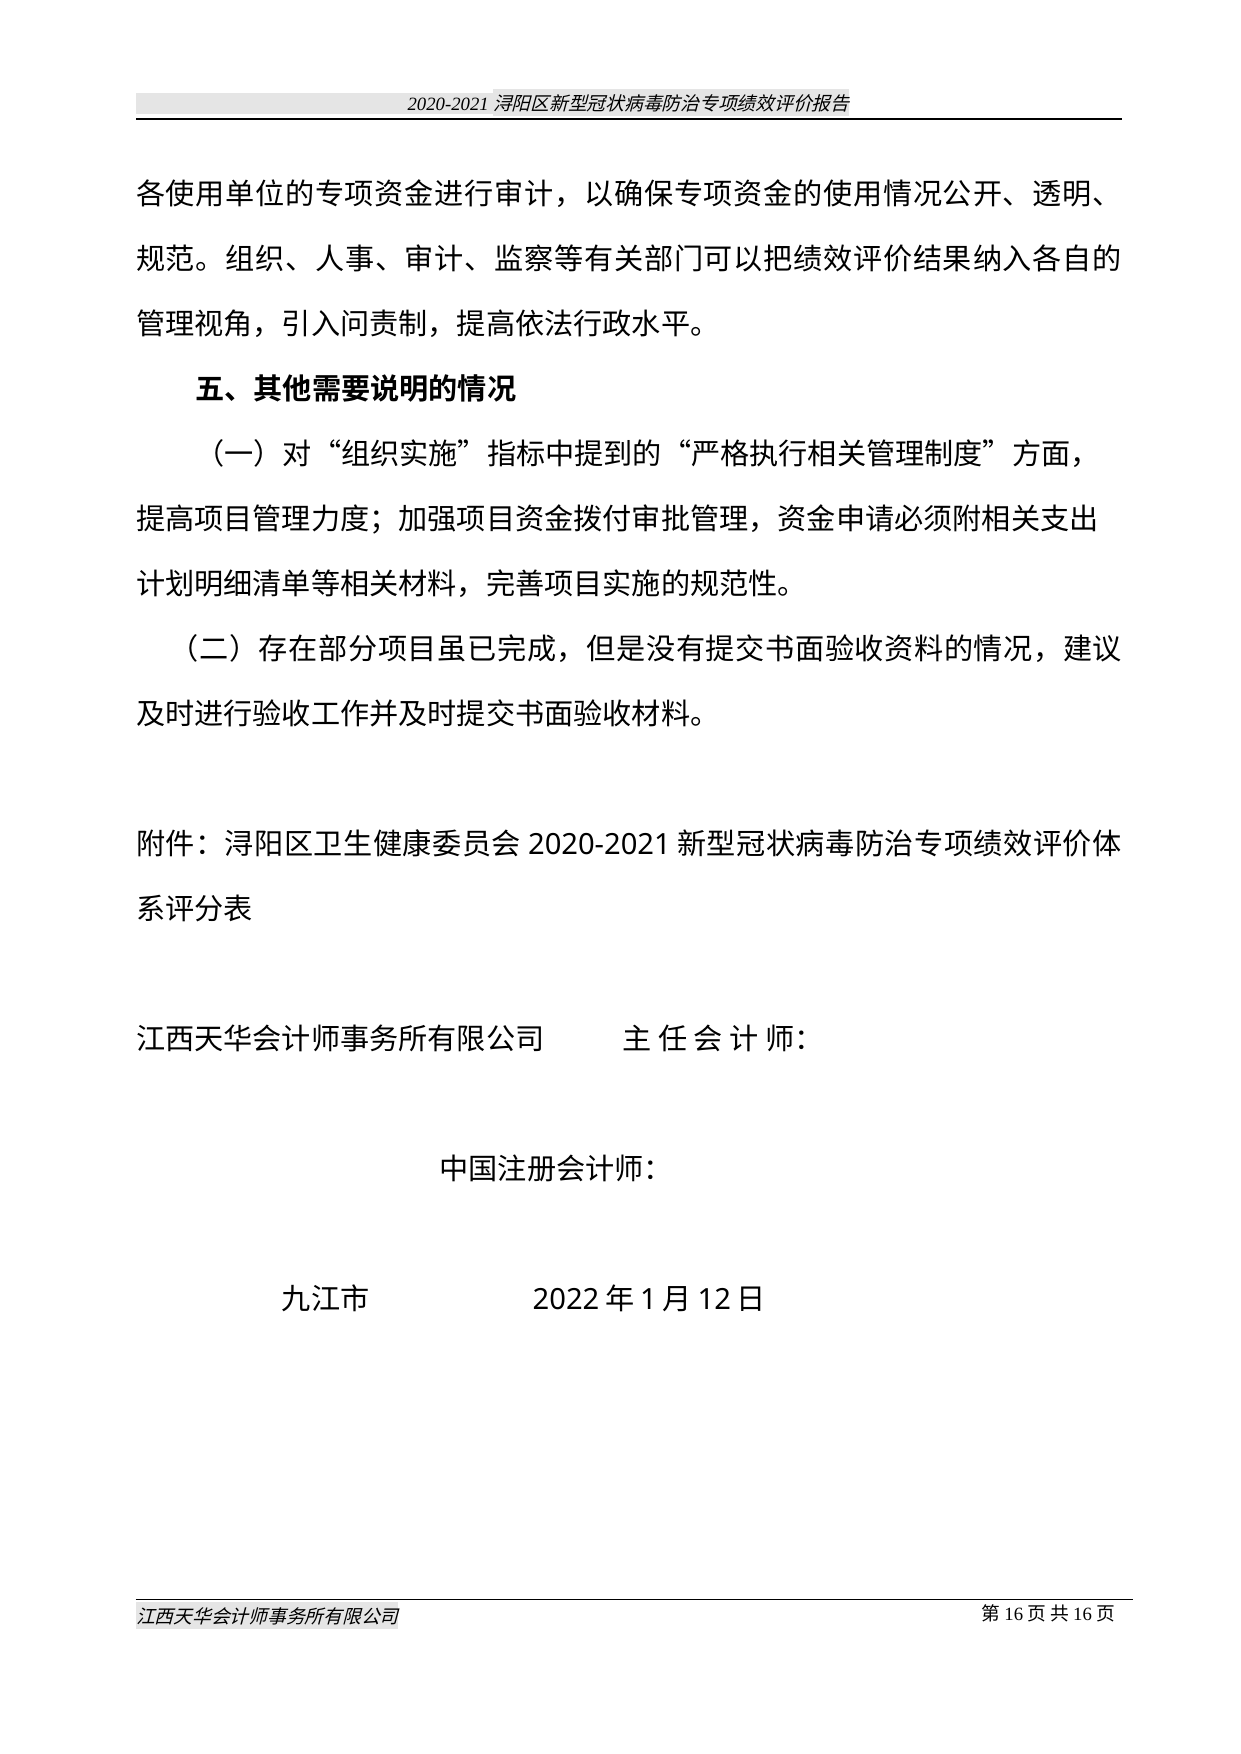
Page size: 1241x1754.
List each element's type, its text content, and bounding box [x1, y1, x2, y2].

text 五、其他需要说明的情况 [136, 354, 1122, 419]
text 中国注册会计师： [136, 1134, 1122, 1199]
text 江西天华会计师事务所有限公司 主 任 会 计 师： [136, 1004, 1122, 1069]
text 附件：浔阳区卫生健康委员会2020-2021新型冠状病毒防治专项绩效评价体系评分表 [136, 809, 1122, 939]
text （一）对“组织实施”指标中提到的“严格执行相关管理制度”方面，提高项目管理力度；加强项目资金拨付审批管理，资金申请必须附相关支出计划明细清单等相关材料，完善项目实施的规范性。 [136, 419, 1122, 614]
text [136, 159, 1122, 354]
text 九江市 2022年1月12日 [136, 1264, 1122, 1329]
text （二）存在部分项目虽已完成，但是没有提交书面验收资料的情况，建议及时进行验收工作并及时提交书面验收材料。 [136, 614, 1122, 744]
